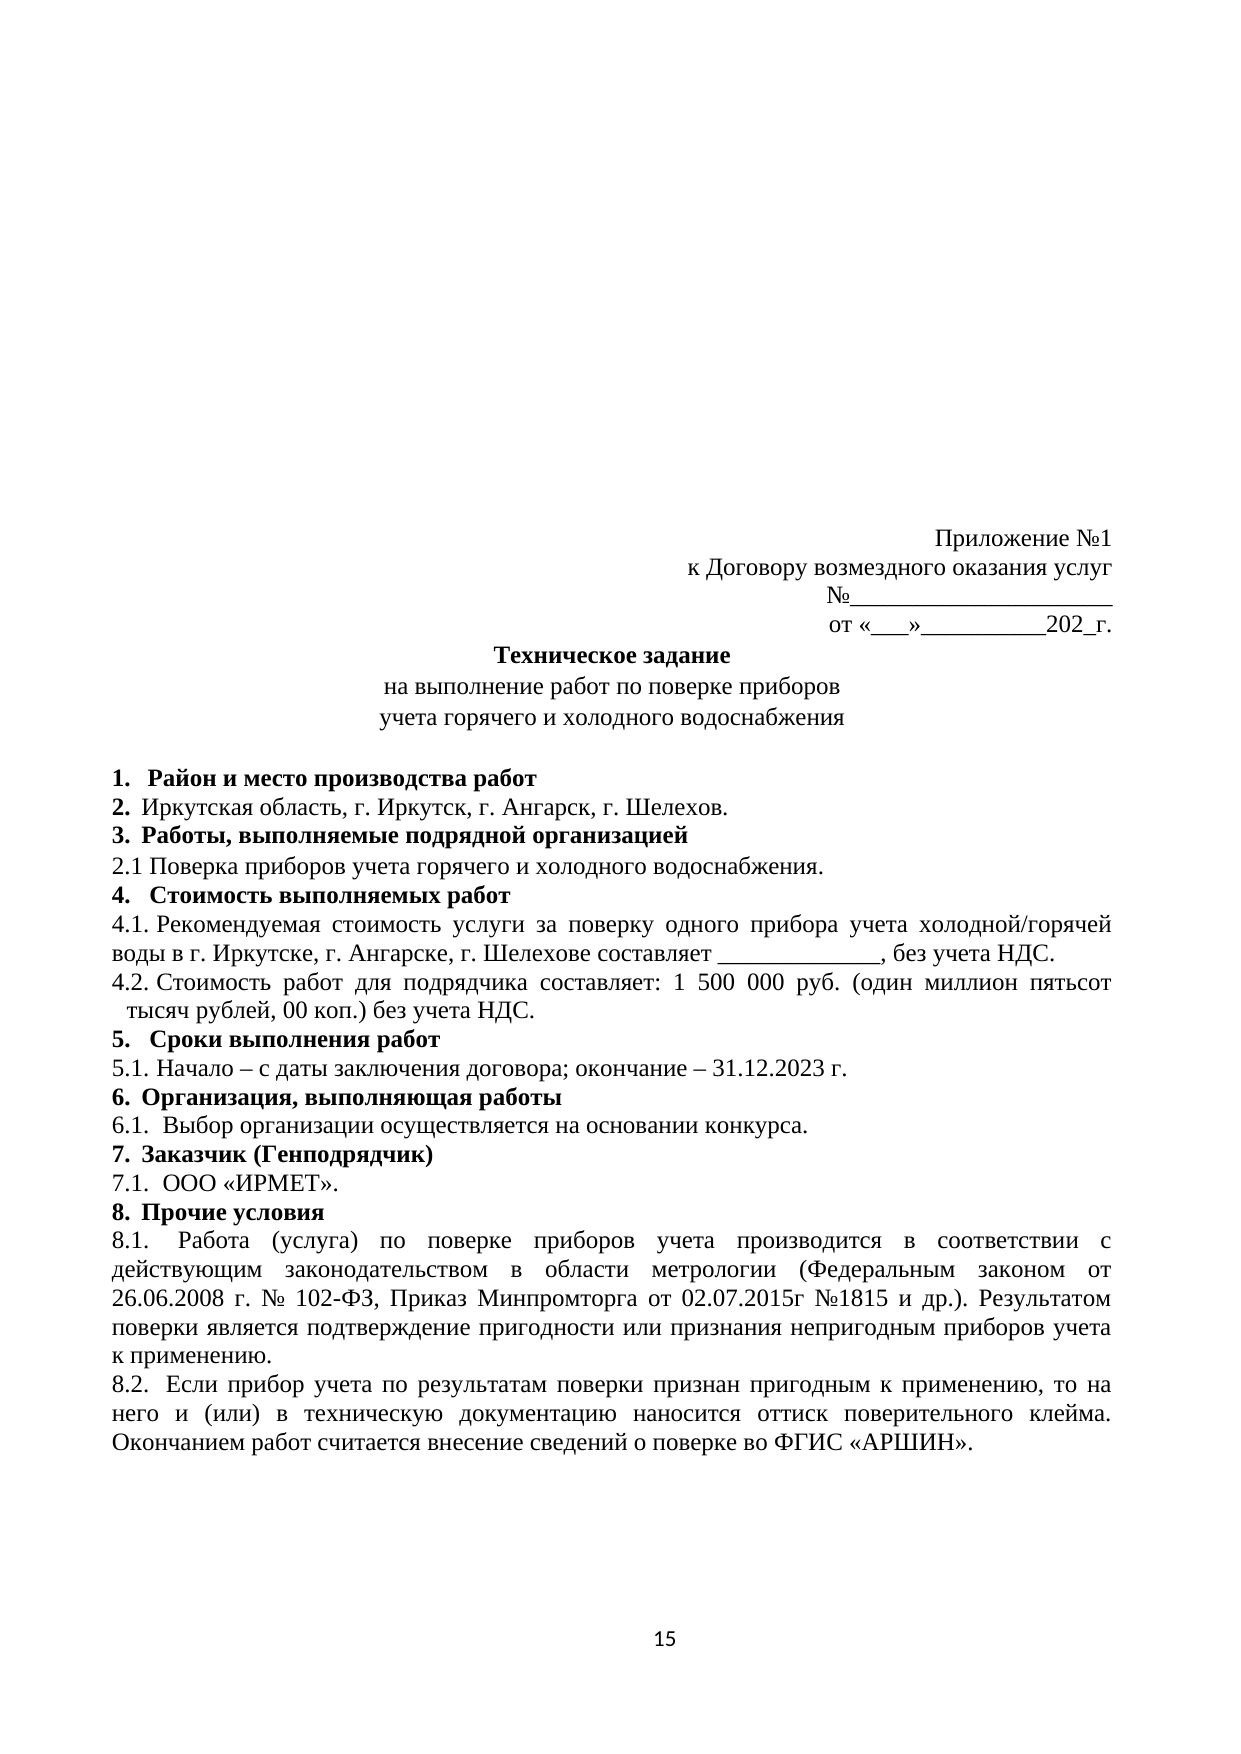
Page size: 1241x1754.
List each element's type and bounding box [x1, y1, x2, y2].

table_header [100, 118, 1123, 1624]
